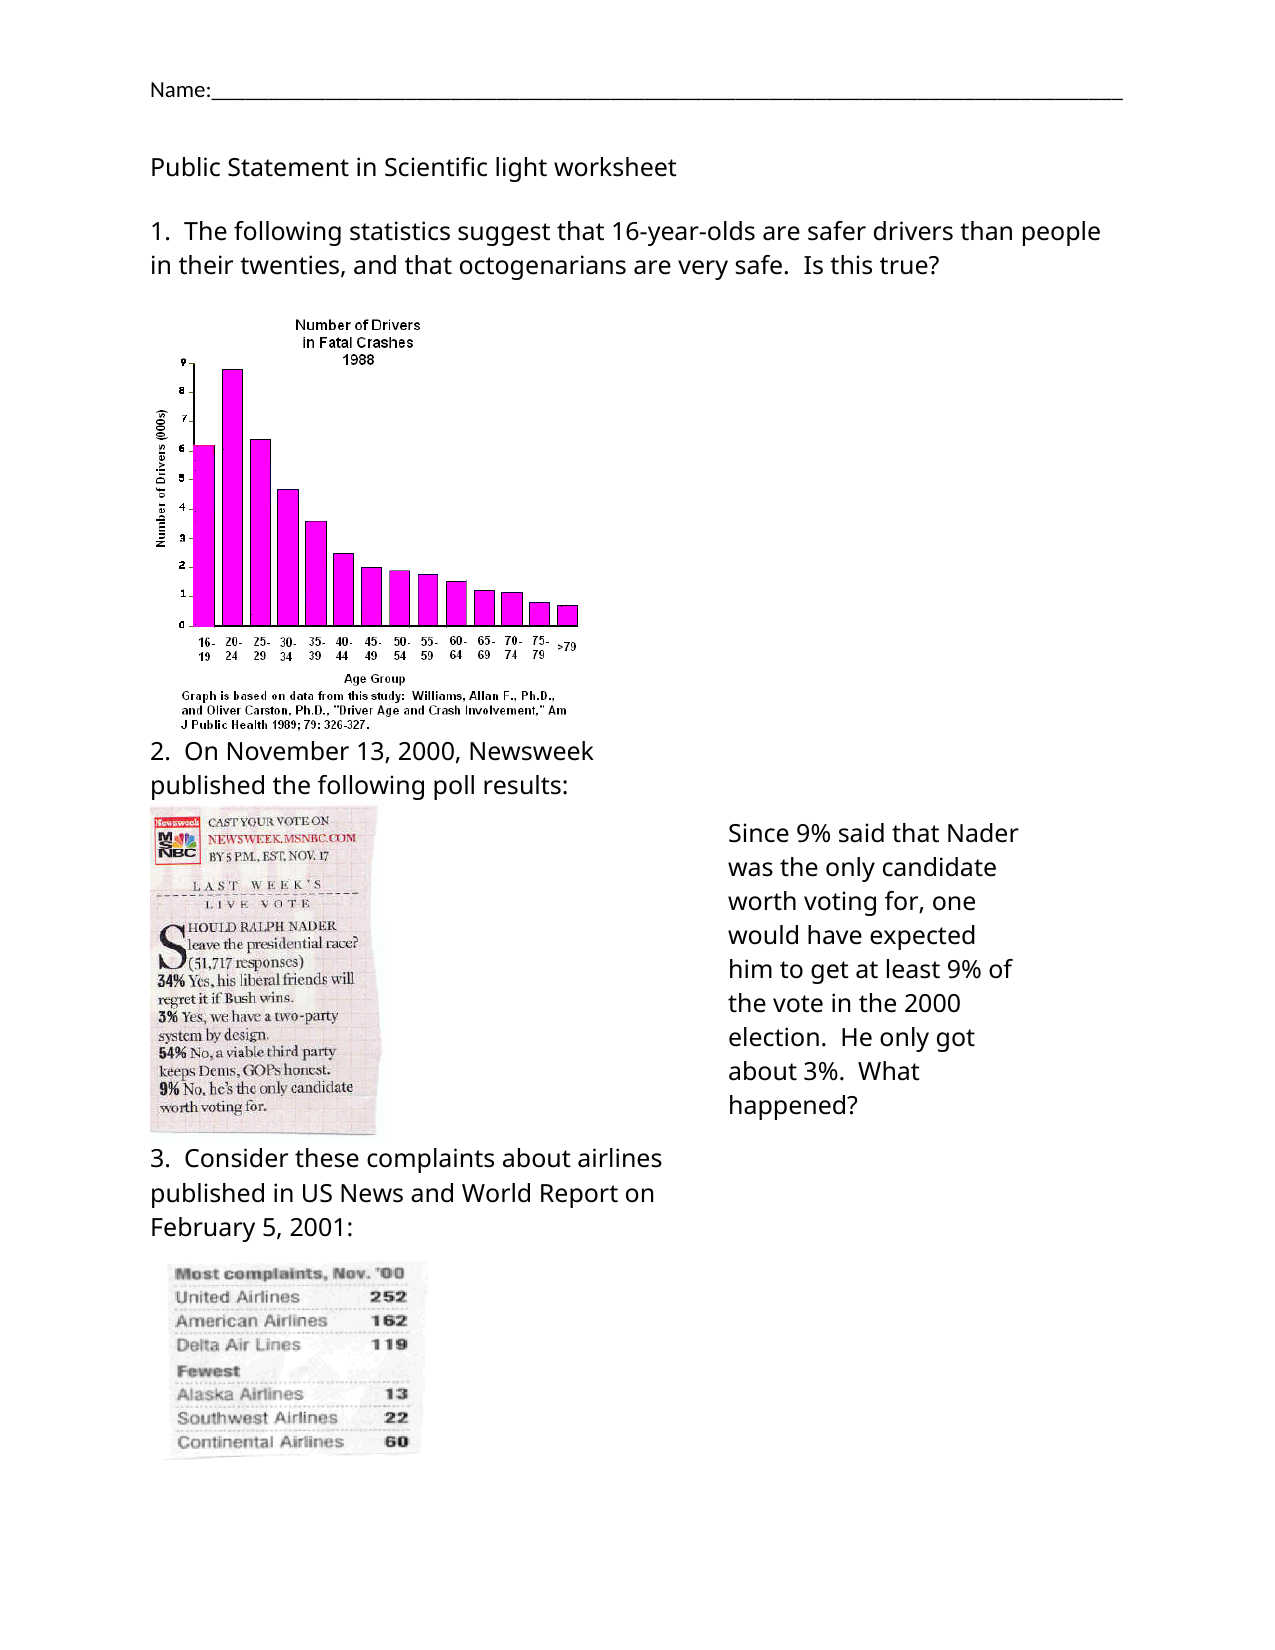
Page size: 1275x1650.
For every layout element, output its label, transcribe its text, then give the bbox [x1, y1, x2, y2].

text 1. The following statistics suggest that 16-year-olds are safer drivers than people in their twenties, and that octogenarians are very safe. Is this true? [150, 213, 1125, 281]
picture [150, 802, 385, 1142]
text 2. On November 13, 2000, Newsweek published the following poll results: [150, 734, 1125, 802]
picture [150, 310, 591, 734]
text 3. Consider these complaints about airlines published in US News and World Report on February 5, 2001: [150, 1141, 1125, 1243]
picture [150, 1243, 461, 1469]
text Public Statement in Scientific light worksheet [150, 150, 1125, 184]
